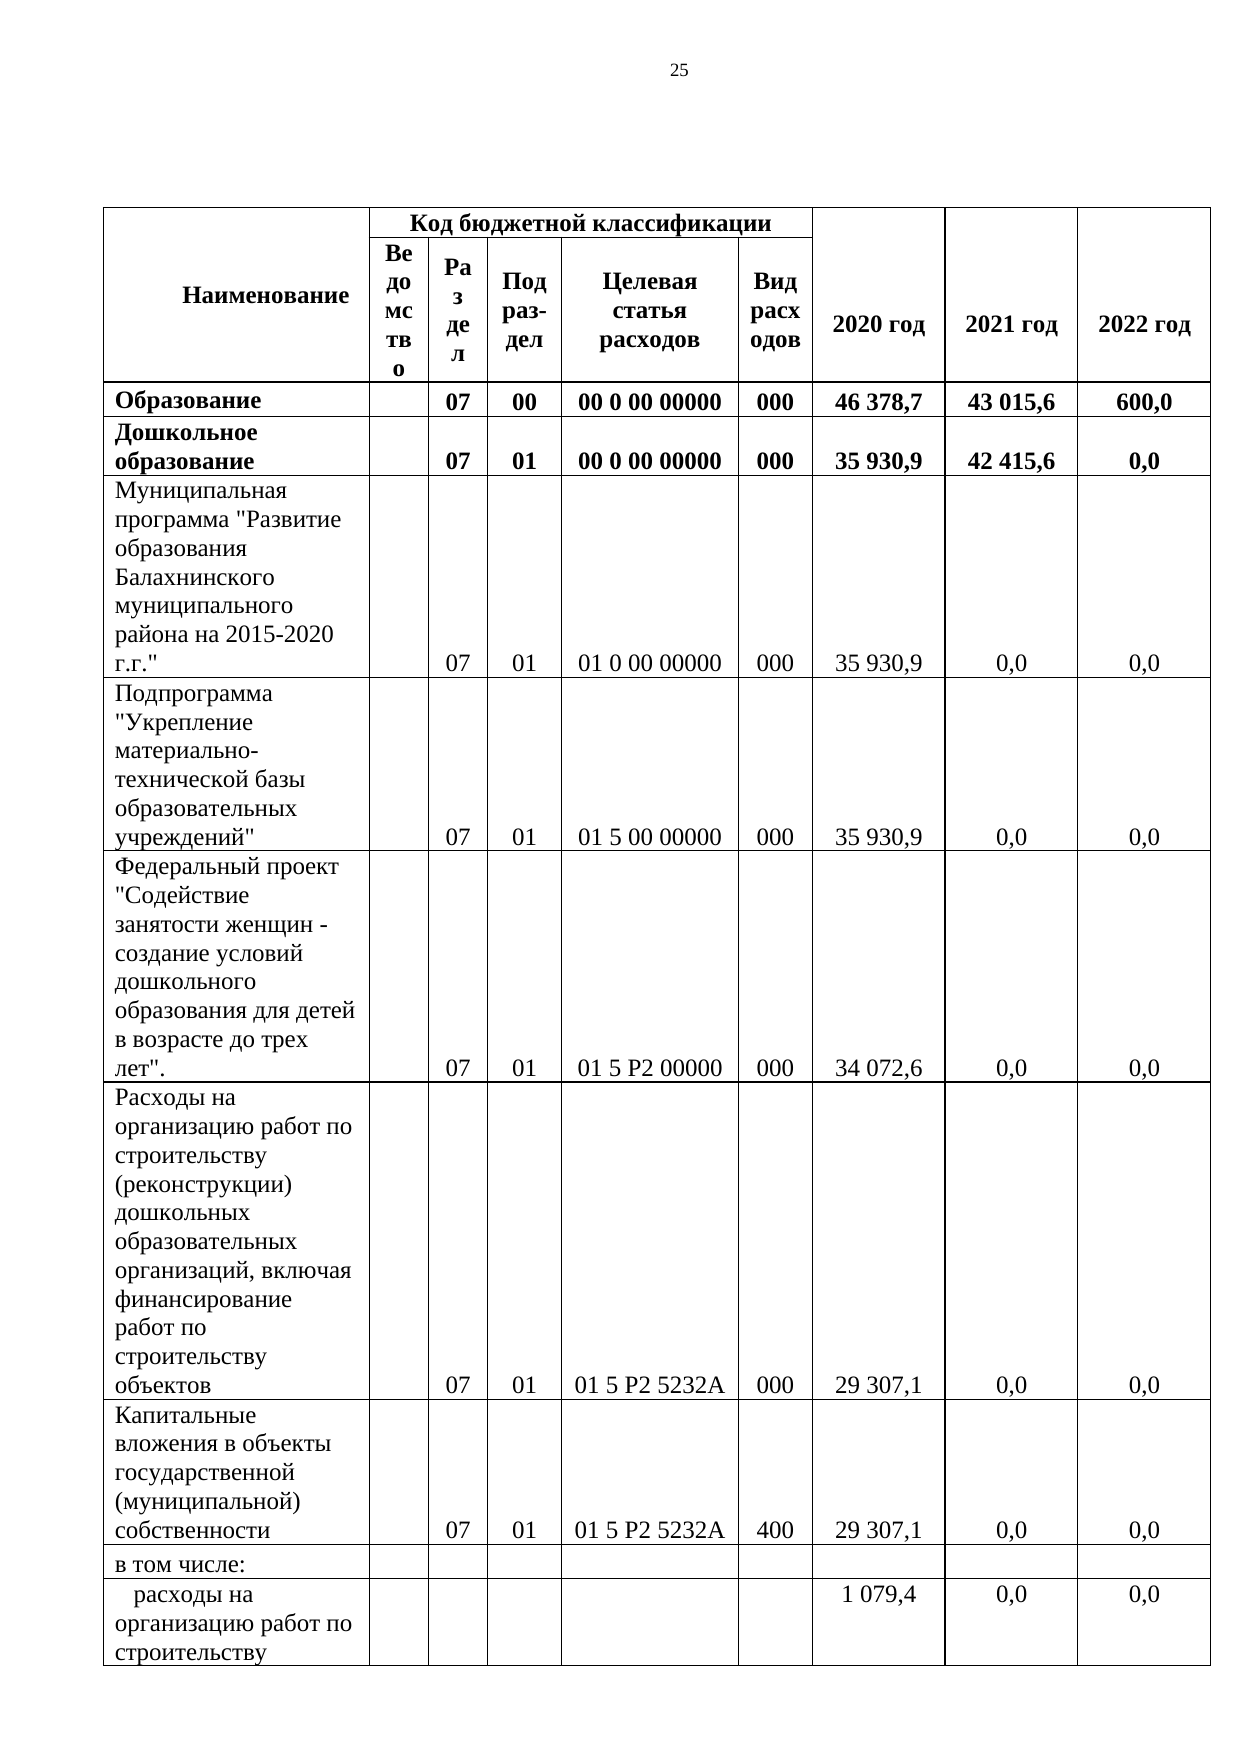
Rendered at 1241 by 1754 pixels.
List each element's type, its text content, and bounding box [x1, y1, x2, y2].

table_cell [370, 678, 428, 850]
table_header 2021 год [946, 208, 1077, 381]
table_cell [739, 1545, 812, 1578]
table_cell 01 [488, 678, 561, 850]
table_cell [104, 1579, 369, 1665]
table_cell 0,0 [946, 1579, 1077, 1665]
table_cell 01 0 00 00000 [562, 476, 738, 677]
table_cell 43 015,6 [946, 383, 1077, 416]
table_cell 34 072,6 [813, 851, 944, 1081]
table_cell [488, 1545, 561, 1578]
table_cell 07 [429, 1400, 487, 1543]
table_cell 0,0 [1078, 1400, 1210, 1543]
table_cell 000 [739, 417, 812, 474]
table_cell 0,0 [1078, 1083, 1210, 1399]
table_cell Подраз-дел [488, 238, 561, 381]
table_cell 42 415,6 [946, 417, 1077, 474]
table_cell 00 [488, 383, 561, 416]
table_cell [739, 1579, 812, 1665]
table_cell 1 079,4 [813, 1579, 944, 1665]
table_cell Капитальные вложения в объекты государственной (муниципальной) собственности [104, 1400, 369, 1543]
table_cell [1078, 1545, 1210, 1578]
table_cell 35 930,9 [813, 678, 944, 850]
table_cell 0,0 [1078, 678, 1210, 850]
table_cell Раз дел [429, 238, 487, 381]
table_cell 01 [488, 1400, 561, 1543]
table_cell 0,0 [1078, 851, 1210, 1081]
table_cell 35 930,9 [813, 476, 944, 677]
table_cell 0,0 [1078, 476, 1210, 677]
table_cell Федеральный проект "Содействие занятости женщин - создание условий дошкольного образования для детей в возрасте до трех лет". [104, 851, 369, 1081]
table_cell [370, 1400, 428, 1543]
table_cell 07 [429, 851, 487, 1081]
table_cell Целевая статья расходов [562, 238, 738, 381]
table_cell 000 [739, 678, 812, 850]
table_cell 01 5 P2 00000 [562, 851, 738, 1081]
table_cell Расходы на организацию работ по строительству (реконструкции) дошкольных образовательных организаций, включая финансирование работ по строительству объектов [104, 1083, 369, 1399]
table_cell 0,0 [946, 678, 1077, 850]
table_cell 00 0 00 00000 [562, 383, 738, 416]
table_cell 01 [488, 476, 561, 677]
table_cell Подпрограмма "Укрепление материально-технической базы образовательных учреждений" [104, 678, 369, 850]
table_cell Ведомство [370, 238, 428, 381]
table_header Наименование [104, 208, 369, 381]
table_cell [946, 1545, 1077, 1578]
table_cell 000 [739, 1083, 812, 1399]
table_header 2020 год [813, 208, 944, 381]
table_cell 35 930,9 [813, 417, 944, 474]
table_cell 0,0 [1078, 417, 1210, 474]
table_cell [370, 1545, 428, 1578]
table_cell 0,0 [946, 1083, 1077, 1399]
table_cell 01 [488, 417, 561, 474]
table_cell Вид расходов [739, 238, 812, 381]
table_cell [370, 851, 428, 1081]
table_cell 0,0 [946, 1400, 1077, 1543]
table_cell 01 [488, 1083, 561, 1399]
table_cell 07 [429, 417, 487, 474]
table_cell Образование [104, 383, 369, 416]
table_cell [488, 1579, 561, 1665]
table_cell [562, 1545, 738, 1578]
table_cell [429, 1579, 487, 1665]
table_cell в том числе: [104, 1545, 369, 1578]
table_cell 00 0 00 00000 [562, 417, 738, 474]
table_cell 01 5 P2 5232A [562, 1400, 738, 1543]
table_cell 400 [739, 1400, 812, 1543]
table_cell [370, 1083, 428, 1399]
table_cell 600,0 [1078, 383, 1210, 416]
table_cell [370, 1579, 428, 1665]
table_cell 01 5 00 00000 [562, 678, 738, 850]
table_cell 07 [429, 383, 487, 416]
table_header Код бюджетной классификации [370, 208, 812, 237]
table_cell 01 5 P2 5232A [562, 1083, 738, 1399]
table_cell [813, 1545, 944, 1578]
table_cell 0,0 [946, 476, 1077, 677]
table_cell 07 [429, 678, 487, 850]
table_cell 07 [429, 476, 487, 677]
table_cell Дошкольное образование [104, 417, 369, 474]
table_cell 000 [739, 476, 812, 677]
table_cell [370, 383, 428, 416]
table_cell Муниципальная программа "Развитие образования Балахнинского муниципального района на 2015-2020 г.г." [104, 476, 369, 677]
table_cell 0,0 [1078, 1579, 1210, 1665]
table_cell 07 [429, 1083, 487, 1399]
table_cell 29 307,1 [813, 1083, 944, 1399]
table_cell 01 [488, 851, 561, 1081]
table_cell [370, 417, 428, 474]
table_header 2022 год [1078, 208, 1210, 381]
table_cell [562, 1579, 738, 1665]
table_cell 29 307,1 [813, 1400, 944, 1543]
table_cell [429, 1545, 487, 1578]
table_cell 46 378,7 [813, 383, 944, 416]
table_cell 0,0 [946, 851, 1077, 1081]
table_cell 000 [739, 851, 812, 1081]
table_cell 000 [739, 383, 812, 416]
table_cell [370, 476, 428, 677]
